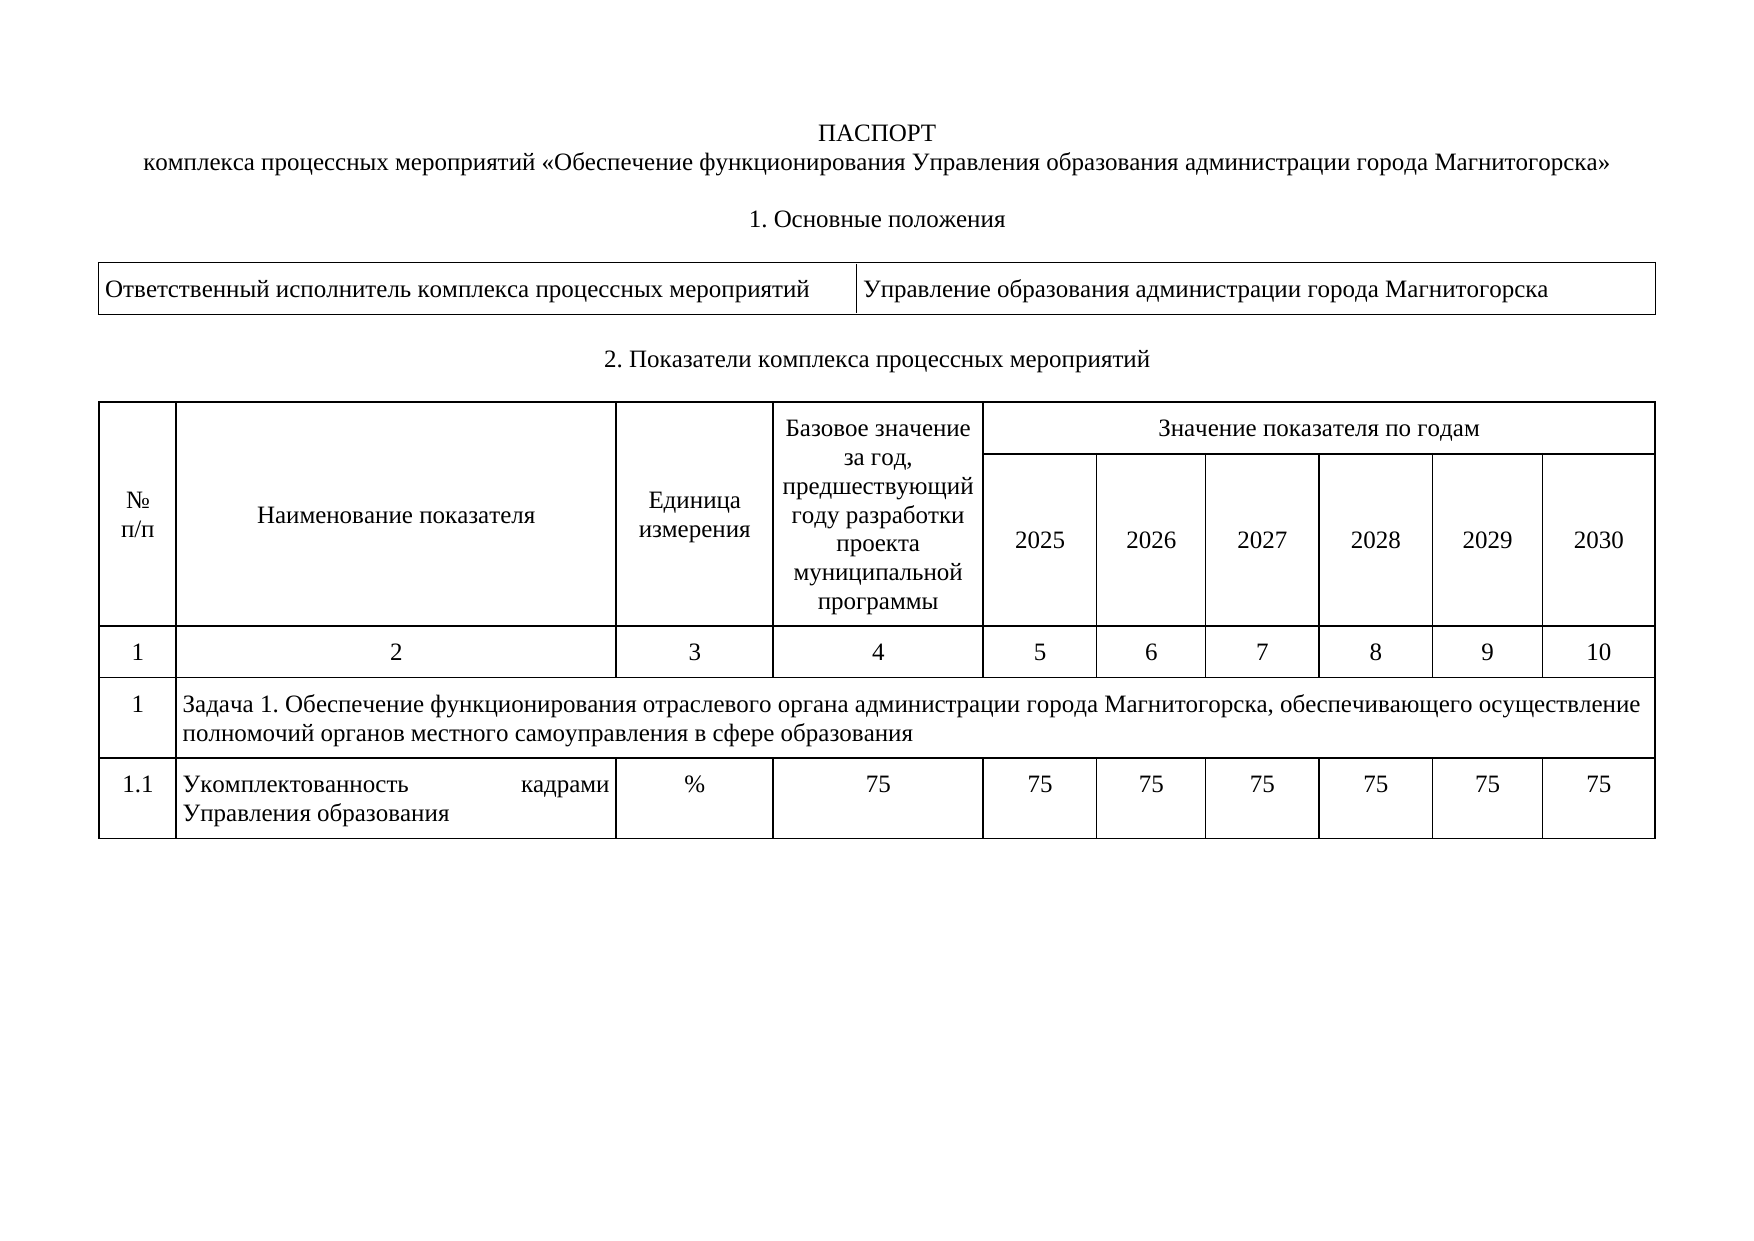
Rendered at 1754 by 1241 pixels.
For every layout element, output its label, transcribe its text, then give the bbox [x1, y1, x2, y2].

text 1. Основные положения [118, 204, 1636, 233]
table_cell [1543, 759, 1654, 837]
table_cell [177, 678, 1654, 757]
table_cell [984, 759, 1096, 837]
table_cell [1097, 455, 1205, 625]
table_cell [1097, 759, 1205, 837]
text ПАСПОРТ [118, 118, 1636, 147]
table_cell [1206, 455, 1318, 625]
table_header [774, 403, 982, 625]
text 2. Показатели комплекса процессных мероприятий [118, 344, 1636, 372]
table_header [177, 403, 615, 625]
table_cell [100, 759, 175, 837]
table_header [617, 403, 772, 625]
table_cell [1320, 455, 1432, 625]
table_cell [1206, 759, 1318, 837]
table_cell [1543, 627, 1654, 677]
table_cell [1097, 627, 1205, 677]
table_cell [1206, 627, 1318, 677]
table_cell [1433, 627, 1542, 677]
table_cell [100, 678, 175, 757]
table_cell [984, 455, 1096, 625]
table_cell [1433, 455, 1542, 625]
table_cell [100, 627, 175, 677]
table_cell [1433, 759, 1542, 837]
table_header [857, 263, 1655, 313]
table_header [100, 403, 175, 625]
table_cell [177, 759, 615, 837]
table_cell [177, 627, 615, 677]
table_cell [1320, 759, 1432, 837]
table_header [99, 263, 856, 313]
text комплекса процессных мероприятий «Обеспечение функционирования Управления образования администрации города Магнитогорска» [118, 147, 1636, 176]
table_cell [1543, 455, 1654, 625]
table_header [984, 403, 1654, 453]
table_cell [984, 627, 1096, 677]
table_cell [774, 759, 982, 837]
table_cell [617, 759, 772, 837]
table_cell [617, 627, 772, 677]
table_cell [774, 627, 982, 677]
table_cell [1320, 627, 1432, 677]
